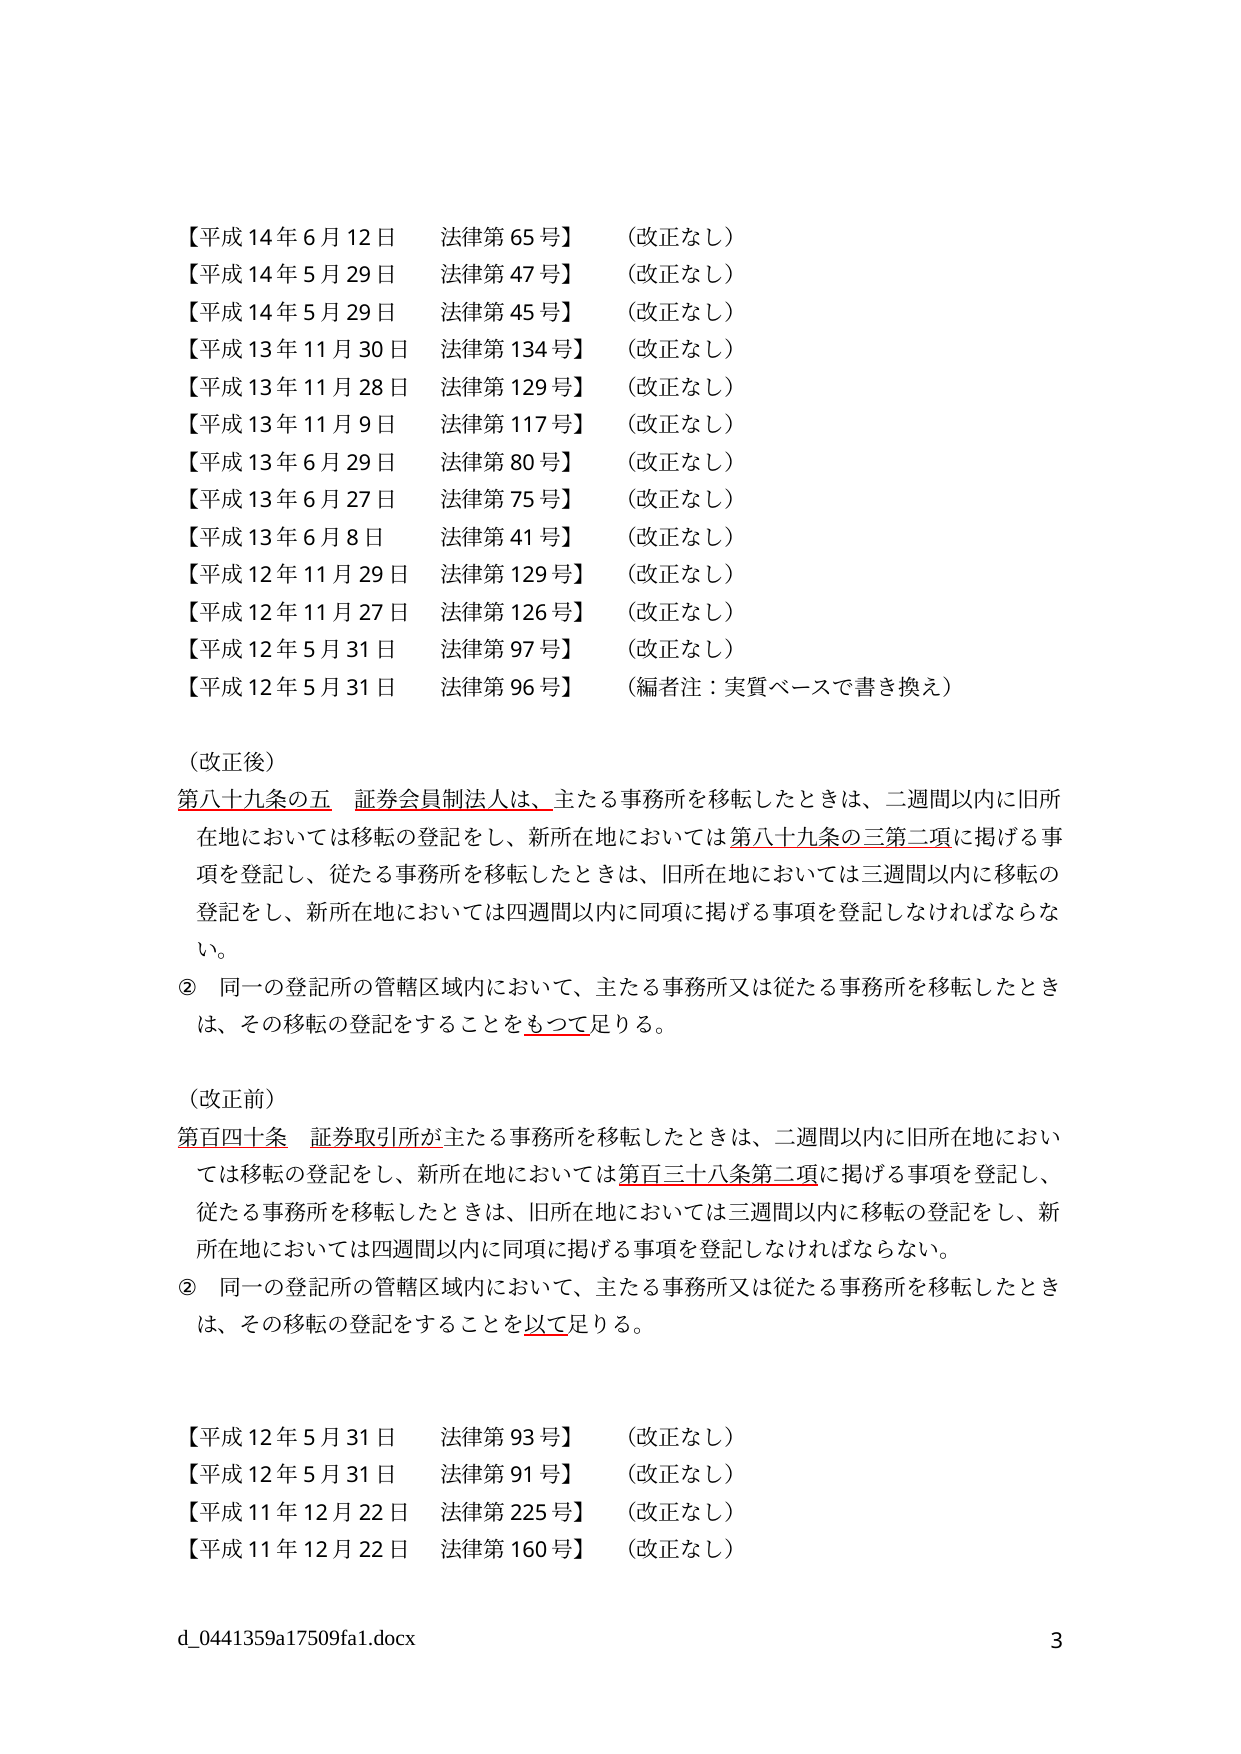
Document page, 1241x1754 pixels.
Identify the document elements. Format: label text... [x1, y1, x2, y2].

text 【平成14年5月29日 法律第45号】 （改正なし） [177, 292, 1063, 329]
text （改正前） [177, 1079, 1063, 1117]
text 【平成12年11月29日 法律第129号】 （改正なし） [177, 554, 1063, 592]
text 【平成12年5月31日 法律第91号】 （改正なし） [177, 1454, 1063, 1492]
text ② 同一の登記所の管轄区域内において、主たる事務所又は従たる事務所を移転したときは、その移転の登記をすることを以て足りる。 [177, 1267, 1063, 1342]
text 【平成12年11月27日 法律第126号】 （改正なし） [177, 592, 1063, 629]
text 【平成13年11月28日 法律第129号】 （改正なし） [177, 367, 1063, 404]
text 【平成13年11月9日 法律第117号】 （改正なし） [177, 404, 1063, 442]
text 第八十九条の五 証券会員制法人は、主たる事務所を移転したときは、二週間以内に旧所在地においては移転の登記をし、新所在地においては第八十九条の三第二項に掲げる事項を登記し、従たる事務所を移転したときは、旧所在地においては三週間以内に移転の登記をし、新所在地においては四週間以内に同項に掲げる事項を登記しなければならない。 [177, 779, 1063, 967]
text 【平成11年12月22日 法律第225号】 （改正なし） [177, 1492, 1063, 1529]
text 第百四十条 証券取引所が主たる事務所を移転したときは、二週間以内に旧所在地においては移転の登記をし、新所在地においては第百三十八条第二項に掲げる事項を登記し、従たる事務所を移転したときは、旧所在地においては三週間以内に移転の登記をし、新所在地においては四週間以内に同項に掲げる事項を登記しなければならない。 [177, 1117, 1063, 1267]
text 【平成11年12月22日 法律第160号】 （改正なし） [177, 1529, 1063, 1567]
text 【平成13年6月27日 法律第75号】 （改正なし） [177, 479, 1063, 517]
text 【平成14年5月29日 法律第47号】 （改正なし） [177, 254, 1063, 292]
text （改正後） [177, 742, 1063, 779]
text 【平成13年6月29日 法律第80号】 （改正なし） [177, 442, 1063, 479]
text 【平成12年5月31日 法律第97号】 （改正なし） [177, 629, 1063, 667]
text 【平成12年5月31日 法律第96号】 （編者注：実質ベースで書き換え） [177, 667, 1063, 704]
text 【平成14年6月12日 法律第65号】 （改正なし） [177, 217, 1063, 254]
text 【平成13年6月8日 法律第41号】 （改正なし） [177, 517, 1063, 554]
text ② 同一の登記所の管轄区域内において、主たる事務所又は従たる事務所を移転したときは、その移転の登記をすることをもつて足りる。 [177, 967, 1063, 1042]
text 【平成12年5月31日 法律第93号】 （改正なし） [177, 1417, 1063, 1454]
text 【平成13年11月30日 法律第134号】 （改正なし） [177, 329, 1063, 367]
